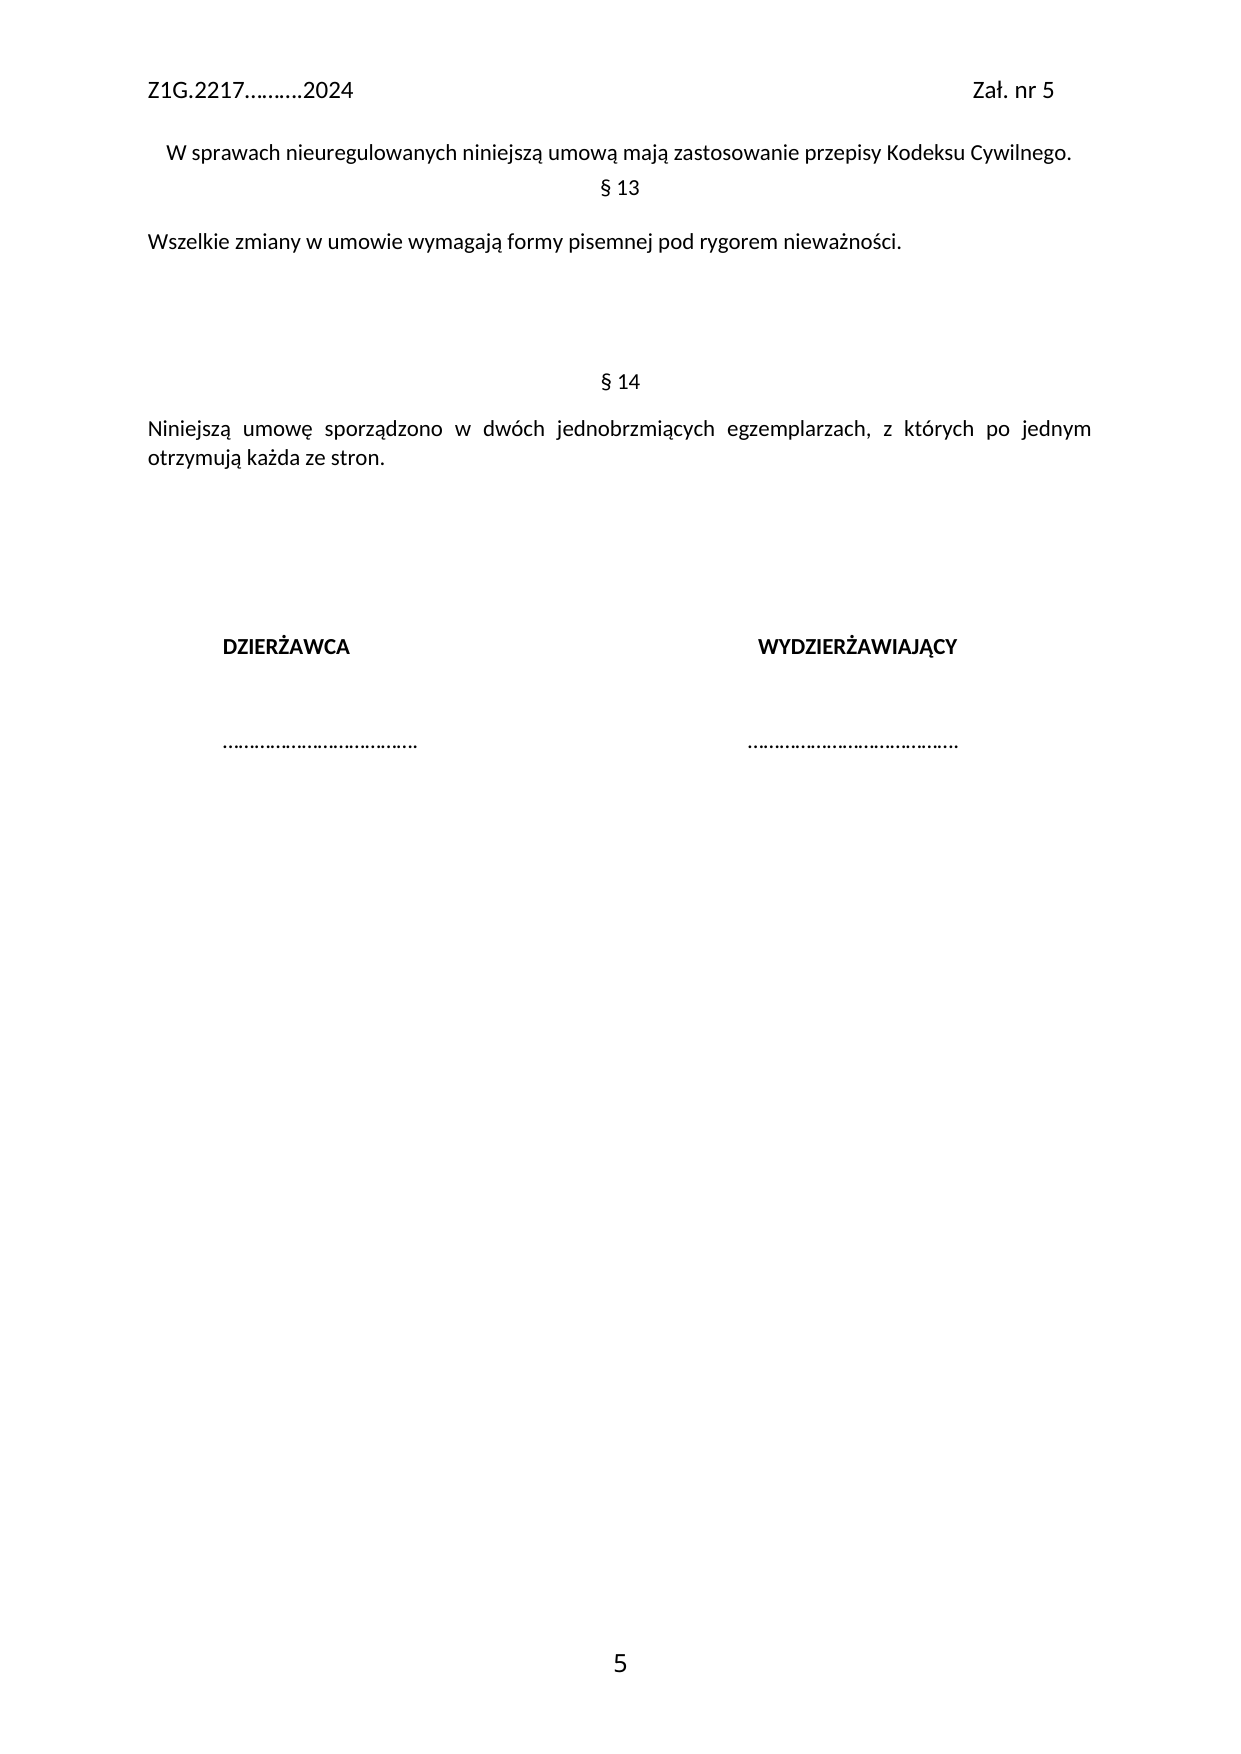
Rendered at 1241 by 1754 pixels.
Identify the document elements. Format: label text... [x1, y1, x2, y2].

text Wszelkie zmiany w umowie wymagają formy pisemnej pod rygorem nieważności. [148, 227, 1091, 255]
text ………………………………. …………………………………. [148, 726, 1093, 754]
text § 14 [148, 367, 1093, 395]
text Niniejszą umowę sporządzono w dwóch jednobrzmiących egzemplarzach, z których po jednym otrzymują każda ze stron. [148, 414, 1093, 471]
text W sprawach nieuregulowanych niniejszą umową mają zastosowanie przepisy Kodeksu Cywilnego. § 13 [148, 138, 1091, 201]
text DZIERŻAWCA WYDZIERŻAWIAJĄCY [148, 632, 1093, 660]
